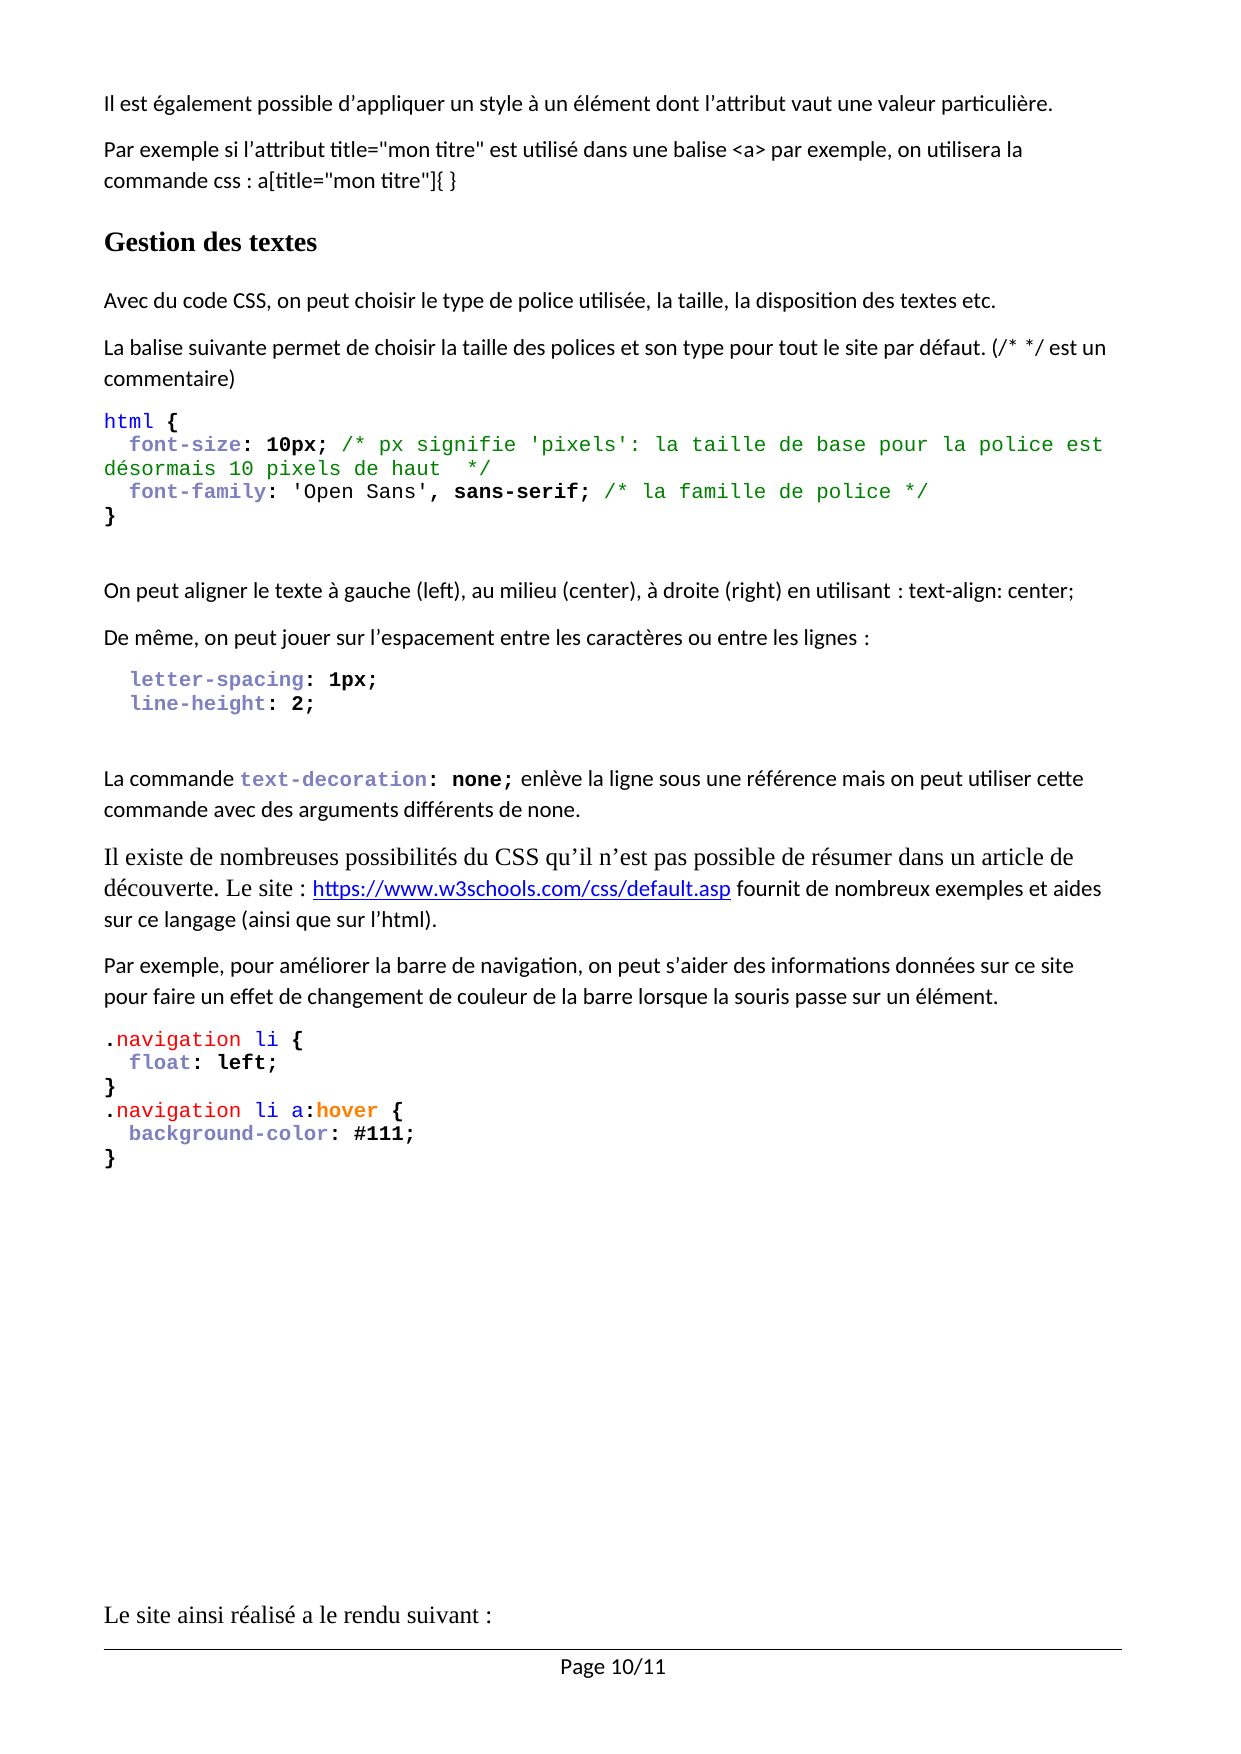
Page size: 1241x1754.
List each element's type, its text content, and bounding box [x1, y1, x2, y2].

text Il existe de nombreuses possibilités du CSS qu’il n’est pas possible de résumer dans un article de découverte. Le site : https://www.w3schools.com/css/default.asp fournit de nombreux exemples et aides sur ce langage (ainsi que sur l’html). [103, 842, 1122, 933]
text On peut aligner le texte à gauche (left), au milieu (center), à droite (right) en utilisant : text-align: center; [103, 576, 1122, 604]
text font-family: 'Open Sans', sans-serif; /* la famille de police */ [103, 482, 1122, 505]
text letter-spacing: 1px; [103, 669, 1122, 693]
text Par exemple, pour améliorer la barre de navigation, on peut s’aider des informations données sur ce site pour faire un effet de changement de couleur de la barre lorsque la souris passe sur un élément. [103, 952, 1122, 1010]
text La balise suivante permet de choisir la taille des polices et son type pour tout le site par défaut. (/* */ est un commentaire) [103, 333, 1122, 392]
subtitle Gestion des textes [103, 225, 1122, 257]
text Le site ainsi réalisé a le rendu suivant : [103, 1600, 1122, 1629]
text .navigation li { [103, 1029, 1122, 1052]
text De même, on peut jouer sur l’espacement entre les caractères ou entre les lignes : [103, 623, 1122, 651]
text .navigation li a:hover { [103, 1100, 1122, 1123]
text } [103, 1147, 1122, 1171]
text html { [103, 411, 1122, 434]
text Il est également possible d’appliquer un style à un élément dont l’attribut vaut une valeur particulière. [103, 89, 1122, 117]
text font-size: 10px; /* px signifie 'pixels': la taille de base pour la police est désormais 10 pixels de haut */ [103, 434, 1122, 482]
text Avec du code CSS, on peut choisir le type de police utilisée, la taille, la disposition des textes etc. [103, 287, 1122, 315]
text float: left; [103, 1052, 1122, 1076]
text La commande text-decoration: none; enlève la ligne sous une référence mais on peut utiliser cette commande avec des arguments différents de none. [103, 764, 1122, 823]
text Par exemple si l’attribut title="mon titre" est utilisé dans une balise <a> par exemple, on utilisera la commande css : a[title="mon titre"]{ } [103, 136, 1122, 194]
text } [103, 505, 1122, 529]
text } [103, 1076, 1122, 1100]
text background-color: #111; [103, 1123, 1122, 1147]
text line-height: 2; [103, 693, 1122, 717]
